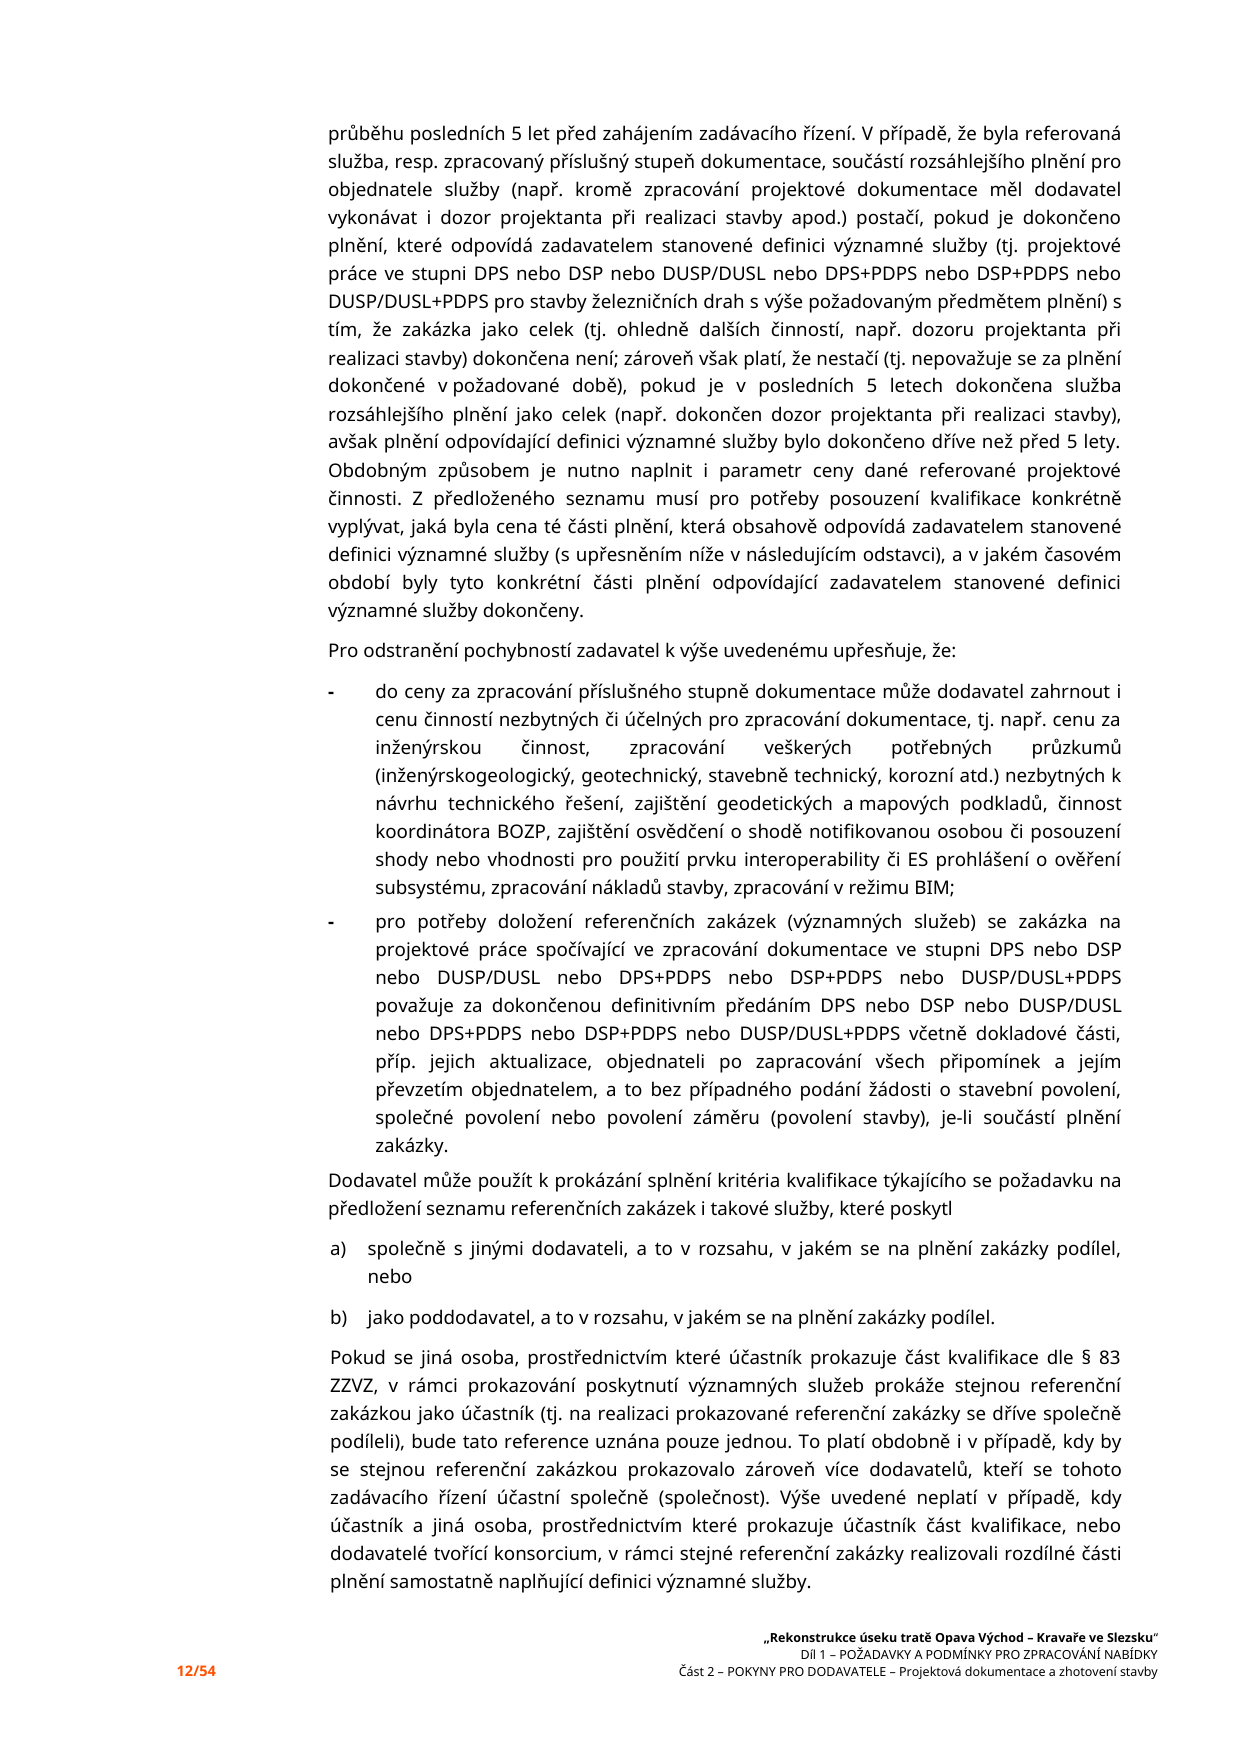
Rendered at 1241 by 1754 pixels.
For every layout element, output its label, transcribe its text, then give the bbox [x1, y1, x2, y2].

list společně s jinými dodavateli, a to v rozsahu, v jakém se na plnění zakázky podílel, nebo [330, 1235, 1122, 1289]
text pro potřeby doložení referenčních zakázek (významných služeb) se zakázka na projektové práce spočívající ve zpracování dokumentace ve stupni DPS nebo DSP nebo DUSP/DUSL nebo DPS+PDPS nebo DSP+PDPS nebo DUSP/DUSL+PDPS považuje za dokončenou definitivním předáním DPS nebo DSP nebo DUSP/DUSL nebo DPS+PDPS nebo DSP+PDPS nebo DUSP/DUSL+PDPS včetně dokladové části, příp. jejich aktualizace, objednateli po zapracování všech připomínek a jejím převzetím objednatelem, a to bez případného podání žádosti o stavební povolení, společné povolení nebo povolení záměru (povolení stavby), je-li součástí plnění zakázky. [328, 908, 1122, 1158]
text Pokud se jiná osoba, prostřednictvím které účastník prokazuje část kvalifikace dle § 83 ZZVZ, v rámci prokazování poskytnutí významných služeb prokáže stejnou referenční zakázkou jako účastník (tj. na realizaci prokazované referenční zakázky se dříve společně podíleli), bude tato reference uznána pouze jednou. To platí obdobně i v případě, kdy by se stejnou referenční zakázkou prokazovalo zároveň více dodavatelů, kteří se tohoto zadávacího řízení účastní společně (společnost). Výše uvedené neplatí v případě, kdy účastník a jiná osoba, prostřednictvím které prokazuje účastník část kvalifikace, nebo dodavatelé tvořící konsorcium, v rámci stejné referenční zakázky realizovali rozdílné části plnění samostatně naplňující definici významné služby. [330, 1344, 1122, 1594]
text Dodavatel může použít k prokázání splnění kritéria kvalifikace týkajícího se požadavku na předložení seznamu referenčních zakázek i takové služby, které poskytl [328, 1167, 1122, 1220]
list jako poddodavatel, a to v rozsahu, v jakém se na plnění zakázky podílel. [330, 1304, 1122, 1329]
text do ceny za zpracování příslušného stupně dokumentace může dodavatel zahrnout i cenu činností nezbytných či účelných pro zpracování dokumentace, tj. např. cenu za inženýrskou činnost, zpracování veškerých potřebných průzkumů (inženýrskogeologický, geotechnický, stavebně technický, korozní atd.) nezbytných k návrhu technického řešení, zajištění geodetických a mapových podkladů, činnost koordinátora BOZP, zajištění osvědčení o shodě notifikovanou osobou či posouzení shody nebo vhodnosti pro použití prvku interoperability či ES prohlášení o ověření subsystému, zpracování nákladů stavby, zpracování v režimu BIM; [328, 678, 1122, 900]
text Pro odstranění pochybností zadavatel k výše uvedenému upřesňuje, že: [328, 637, 1122, 663]
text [328, 121, 1122, 622]
